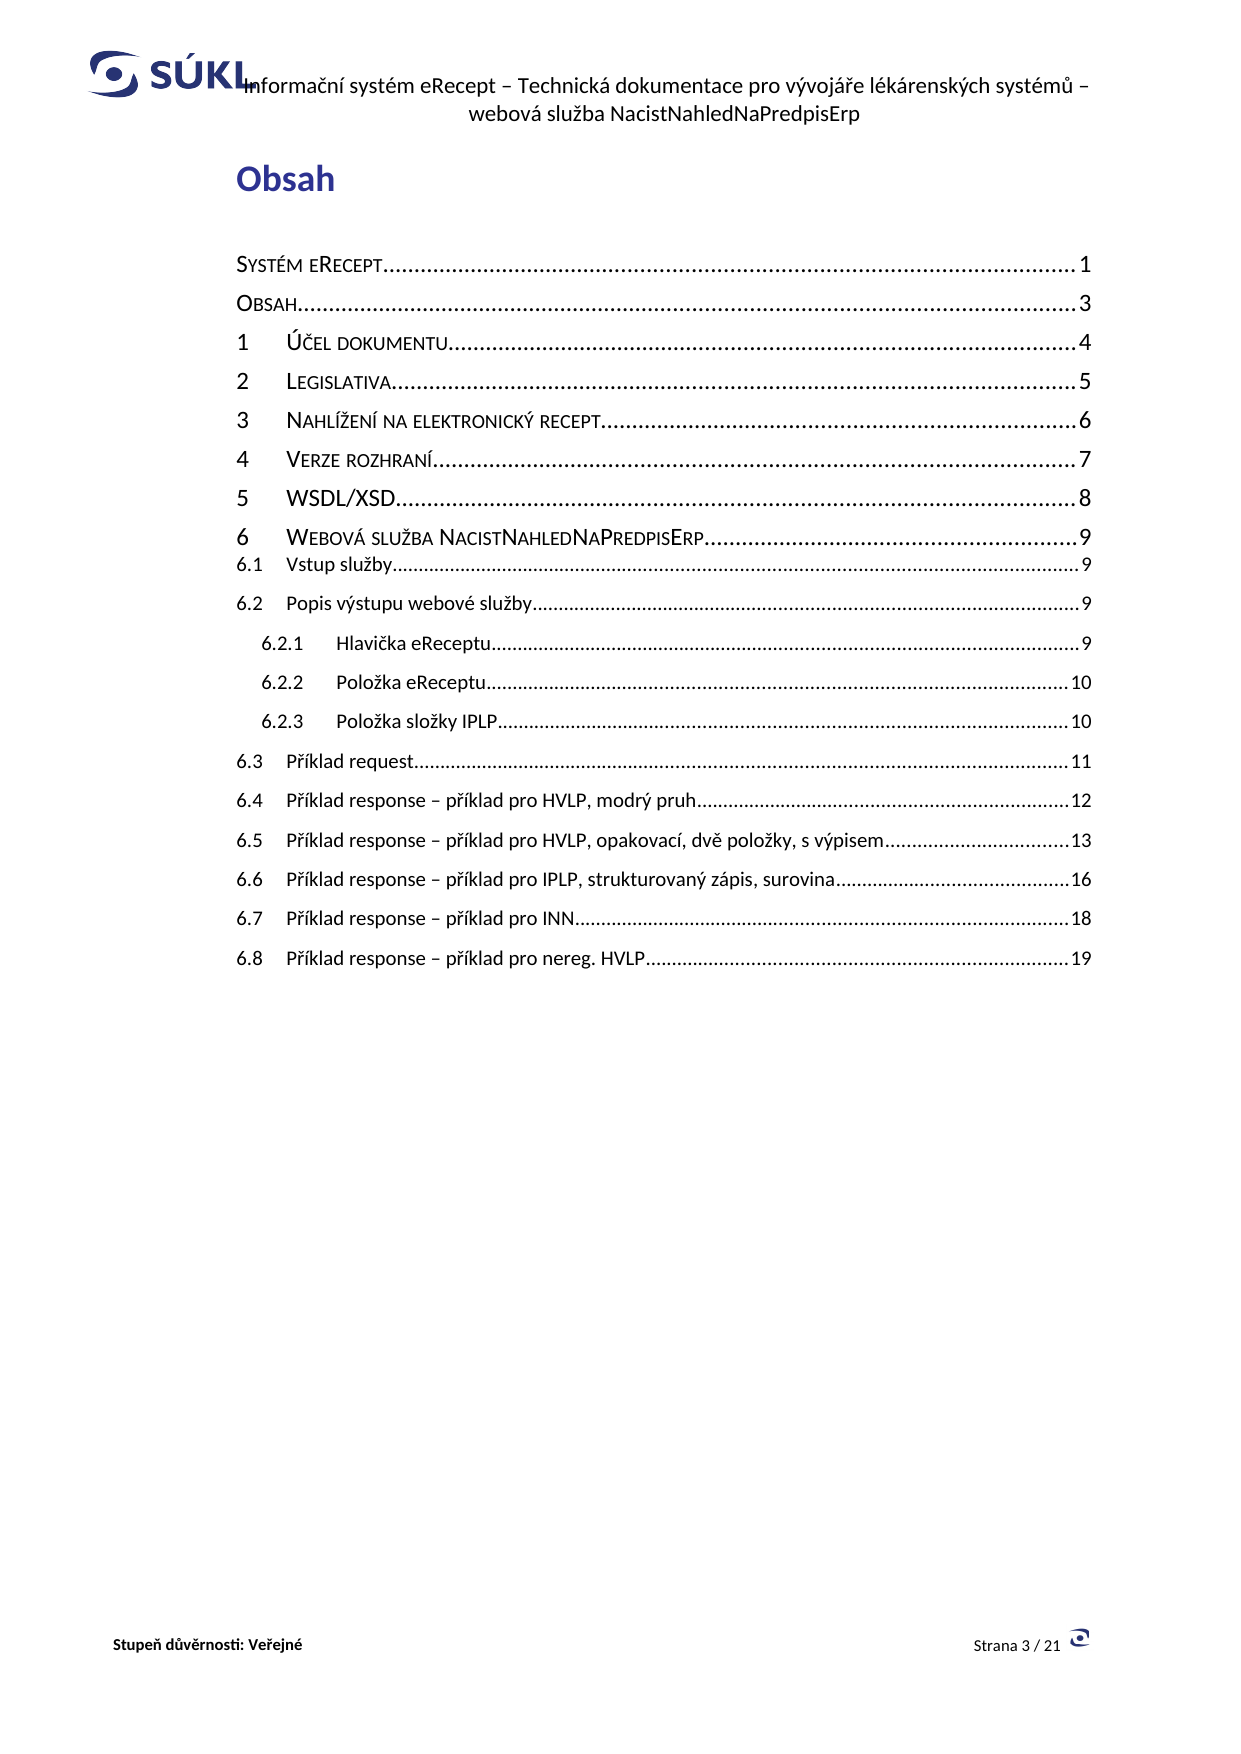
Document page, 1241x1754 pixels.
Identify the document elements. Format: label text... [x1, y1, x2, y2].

text 4 Verze rozhraní 7 [236, 443, 1092, 473]
text 6.6 Příklad response – příklad pro IPLP, strukturovaný zápis, surovina 16 [236, 866, 1092, 892]
text 6.7 Příklad response – příklad pro INN 18 [236, 906, 1092, 931]
text 6.4 Příklad response – příklad pro HVLP, modrý pruh 12 [236, 787, 1092, 813]
picture [86, 48, 256, 100]
text 6.2.2 Položka eReceptu 10 [261, 669, 1092, 695]
text 6.8 Příklad response – příklad pro nereg. HVLP 19 [236, 945, 1092, 970]
text 6.3 Příklad request 11 [236, 748, 1092, 773]
text Obsah [236, 155, 1092, 201]
picture [1066, 1624, 1095, 1651]
text 1 Účel dokumentu 4 [236, 326, 1092, 357]
text 6 Webová služba NacistNahledNaPredpisErp 9 [236, 521, 1092, 551]
text 6.2 Popis výstupu webové služby 9 [236, 591, 1092, 616]
text 5 WSDL/XSD 8 [236, 482, 1092, 512]
text 6.2.3 Položka složky IPLP 10 [261, 709, 1092, 734]
text Obsah 3 [236, 287, 1092, 318]
text 2 Legislativa 5 [236, 365, 1092, 396]
text 6.2.1 Hlavička eReceptu 9 [261, 630, 1092, 655]
text Systém eRecept 1 [236, 249, 1092, 279]
text 6.1 Vstup služby 9 [236, 551, 1092, 577]
text 3 Nahlížení na elektronický recept 6 [236, 404, 1092, 434]
text 6.5 Příklad response – příklad pro HVLP, opakovací, dvě položky, s výpisem 13 [236, 827, 1092, 852]
